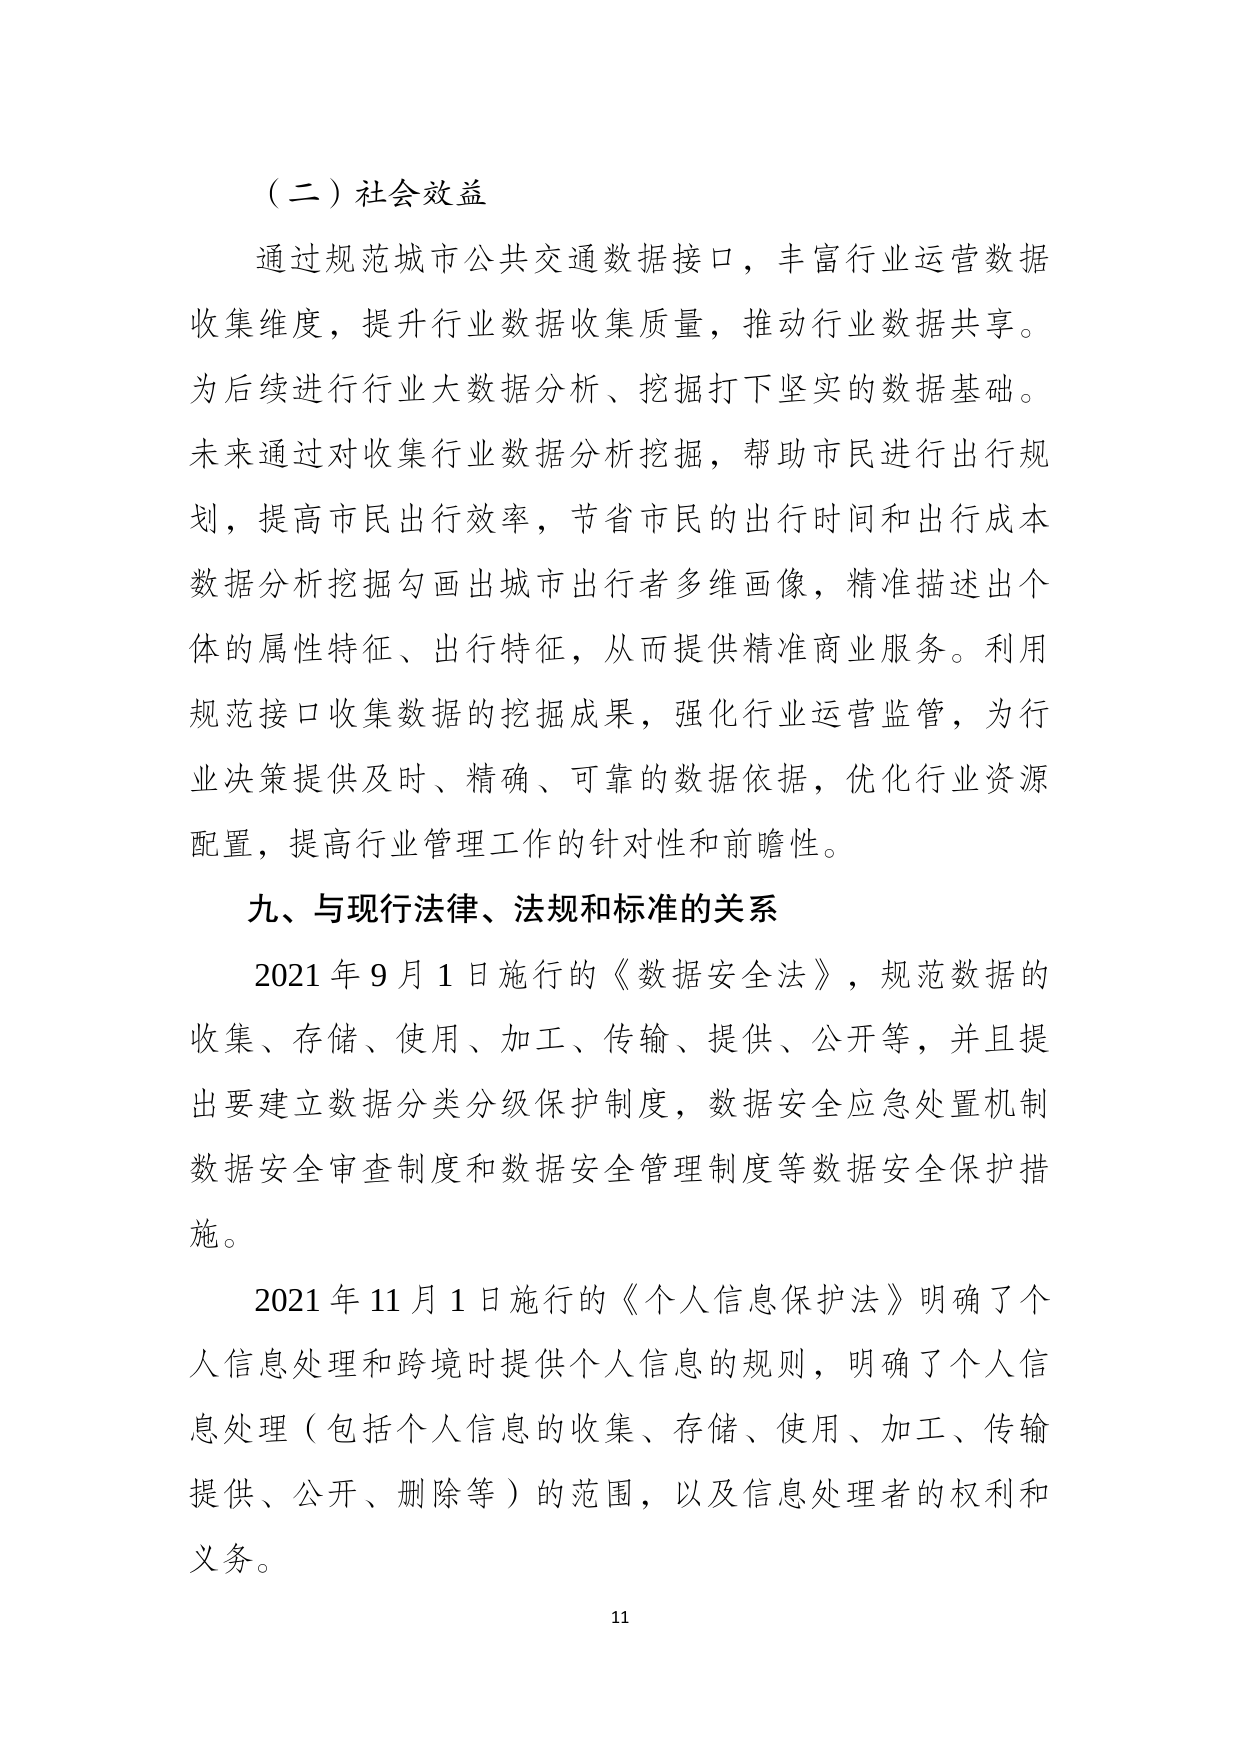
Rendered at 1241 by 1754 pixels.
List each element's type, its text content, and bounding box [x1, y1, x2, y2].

text （二）社会效益 [187, 162, 1053, 227]
text 2021年9月1日施行的《数据安全法》，规范数据的收集、存储、使用、加工、传输、提供、公开等，并且提出要建立数据分类分级保护制度，数据安全应急处置机制，数据安全审查制度和数据安全管理制度等数据安全保护措施。 [187, 942, 1053, 1267]
text 通过规范城市公共交通数据接口，丰富行业运营数据收集维度，提升行业数据收集质量，推动行业数据共享。为后续进行行业大数据分析、挖掘打下坚实的数据基础。未来通过对收集行业数据分析挖掘，帮助市民进行出行规划，提高市民出行效率，节省市民的出行时间和出行成本；数据分析挖掘勾画出城市出行者多维画像，精准描述出个体的属性特征、出行特征，从而提供精准商业服务。利用规范接口收集数据的挖掘成果，强化行业运营监管，为行业决策提供及时、精确、可靠的数据依据，优化行业资源配置，提高行业管理工作的针对性和前瞻性。 [187, 227, 1053, 877]
text 九、与现行法律、法规和标准的关系 [246, 877, 1053, 942]
text 2021年11月1日施行的《个人信息保护法》明确了个人信息处理和跨境时提供个人信息的规则，明确了个人信息处理（包括个人信息的收集、存储、使用、加工、传输、提供、公开、删除等）的范围，以及信息处理者的权利和义务。 [187, 1267, 1053, 1592]
